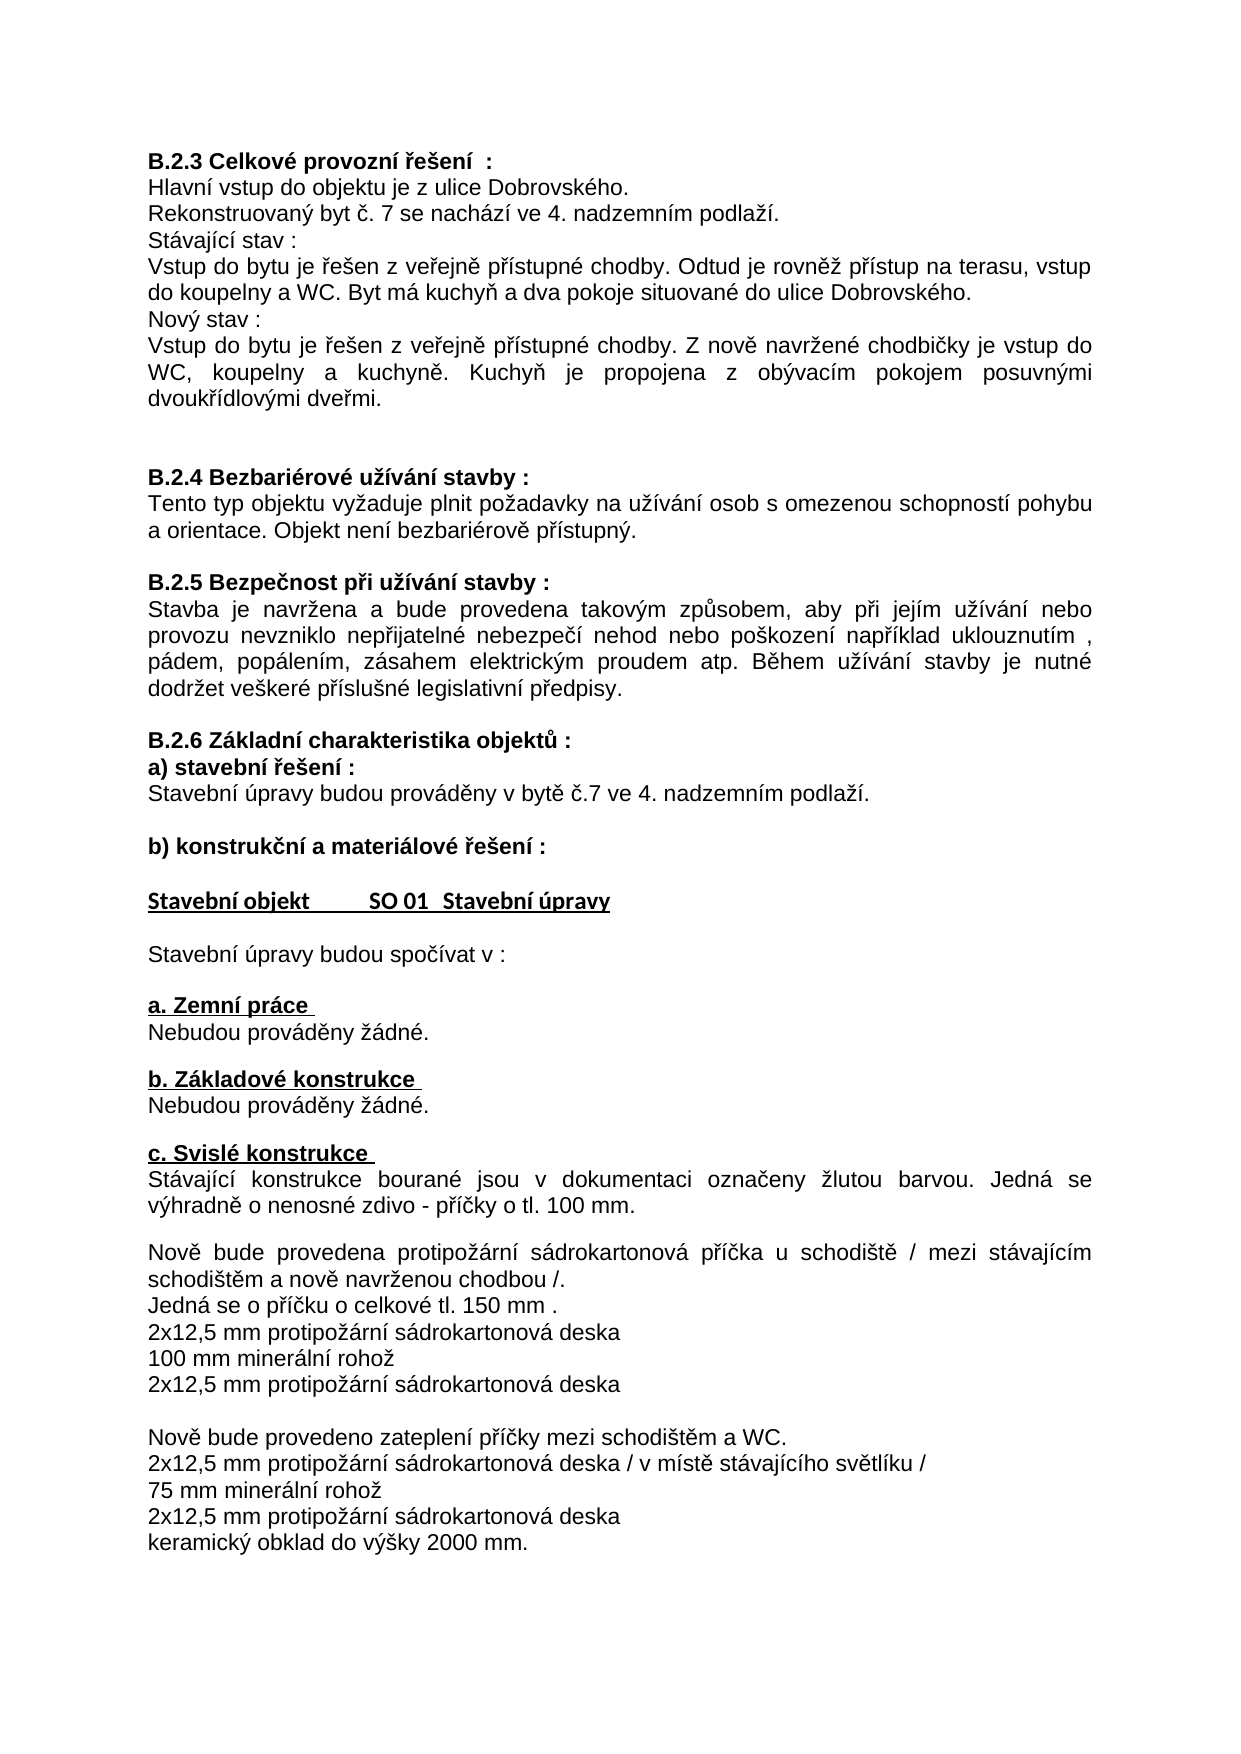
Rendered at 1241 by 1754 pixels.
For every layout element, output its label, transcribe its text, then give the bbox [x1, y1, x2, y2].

text Nově bude provedena protipožární sádrokartonová příčka u schodiště / mezi stávajícím schodištěm a nově navrženou chodbou /. [148, 1239, 1093, 1292]
text Hlavní vstup do objektu je z ulice Dobrovského. [148, 174, 1093, 200]
text Nový stav : [148, 306, 1093, 332]
text Vstup do bytu je řešen z veřejně přístupné chodby. Z nově navržené chodbičky je vstup do WC, koupelny a kuchyně. Kuchyň je propojena z obývacím pokojem posuvnými dvoukřídlovými dveřmi. [148, 332, 1093, 411]
text keramický obklad do výšky 2000 mm. [148, 1529, 1093, 1556]
text Rekonstruovaný byt č. 7 se nachází ve 4. nadzemním podlaží. [148, 200, 1093, 227]
text b. Základové konstrukce [148, 1066, 1093, 1092]
text c. Svislé konstrukce [148, 1139, 1093, 1166]
text B.2.4 Bezbariérové užívání stavby : [148, 464, 1093, 490]
text Stavba je navržena a bude provedena takovým způsobem, aby při jejím užívání nebo provozu nevzniklo nepřijatelné nebezpečí nehod nebo poškození například uklouznutím , pádem, popálením, zásahem elektrickým proudem atp. Během užívání stavby je nutné dodržet veškeré příslušné legislativní předpisy. [148, 596, 1093, 701]
text B.2.5 Bezpečnost při užívání stavby : [148, 569, 1093, 596]
text 2x12,5 mm protipožární sádrokartonová deska [148, 1371, 1093, 1397]
text B.2.3 Celkové provozní řešení : [148, 148, 1093, 174]
text Tento typ objektu vyžaduje plnit požadavky na užívání osob s omezenou schopností pohybu a orientace. Objekt není bezbariérově přístupný. [148, 490, 1093, 543]
text a. Zemní práce [148, 992, 1093, 1019]
text Stavební úpravy budou spočívat v : [148, 941, 1093, 968]
text 75 mm minerální rohož [148, 1477, 1093, 1503]
text 2x12,5 mm protipožární sádrokartonová deska [148, 1503, 1093, 1529]
text Stavební úpravy budou prováděny v bytě č.7 ve 4. nadzemním podlaží. [148, 780, 1093, 806]
text a) stavební řešení : [148, 754, 1093, 780]
text Stávající stav : [148, 227, 1093, 253]
text Nově bude provedeno zateplení příčky mezi schodištěm a WC. [148, 1424, 1093, 1450]
text 2x12,5 mm protipožární sádrokartonová deska [148, 1318, 1093, 1345]
text 100 mm minerální rohož [148, 1345, 1093, 1371]
text Nebudou prováděny žádné. [148, 1019, 1093, 1045]
text Jedná se o příčku o celkové tl. 150 mm . [148, 1292, 1093, 1318]
text Stavební objekt SO 01 Stavební úpravy [148, 886, 1093, 916]
text B.2.6 Základní charakteristika objektů : [148, 727, 1093, 754]
text 2x12,5 mm protipožární sádrokartonová deska / v místě stávajícího světlíku / [148, 1450, 1093, 1477]
text Nebudou prováděny žádné. [148, 1092, 1093, 1119]
text Vstup do bytu je řešen z veřejně přístupné chodby. Odtud je rovněž přístup na terasu, vstup do koupelny a WC. Byt má kuchyň a dva pokoje situované do ulice Dobrovského. [148, 253, 1093, 306]
text b) konstrukční a materiálové řešení : [148, 833, 1093, 859]
text Stávající konstrukce bourané jsou v dokumentaci označeny žlutou barvou. Jedná se výhradně o nenosné zdivo - příčky o tl. 100 mm. [148, 1166, 1093, 1218]
